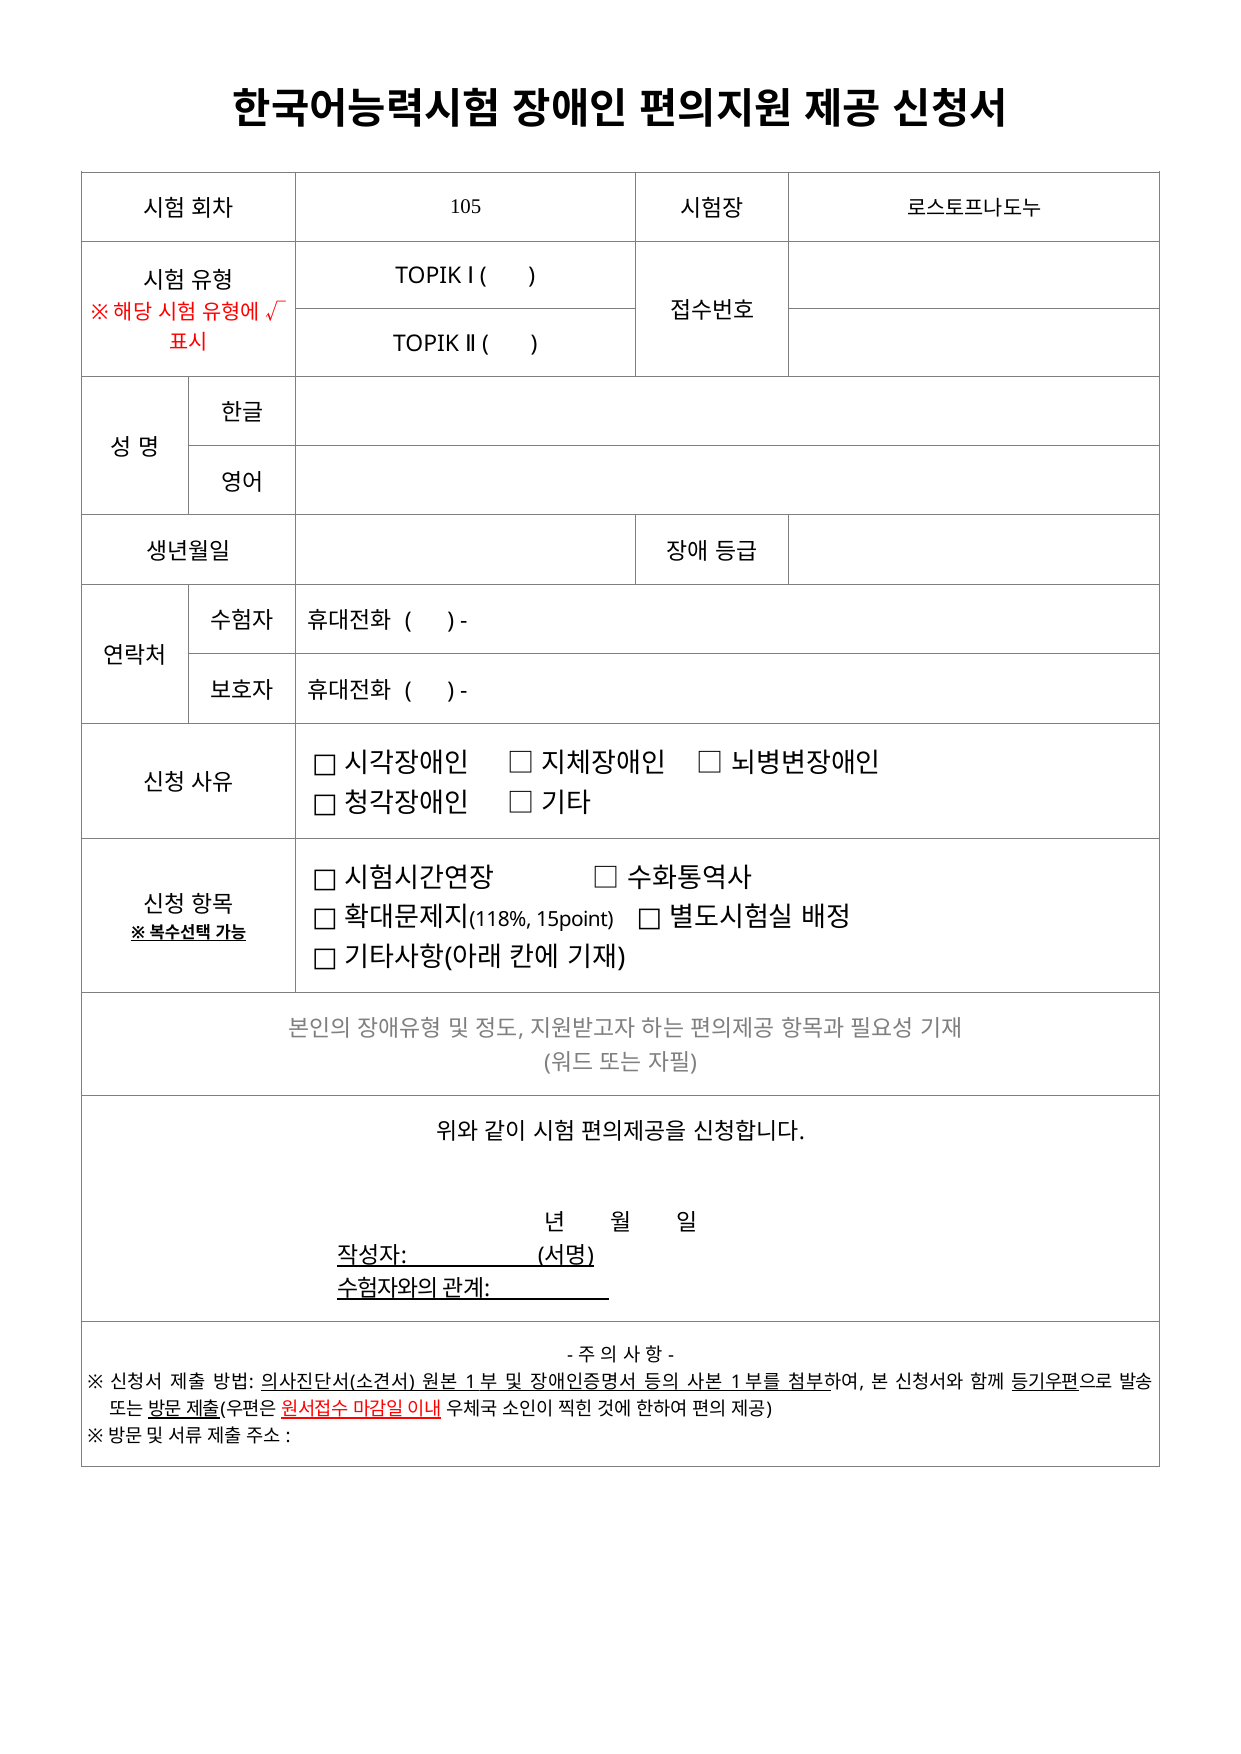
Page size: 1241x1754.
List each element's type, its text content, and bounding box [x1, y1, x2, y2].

table_cell 접수번호 [636, 242, 788, 376]
table_cell 장애 등급 [636, 515, 788, 584]
table_cell 생년월일 [82, 515, 295, 584]
table_cell 수험자 [189, 585, 295, 653]
table_header 105 [296, 173, 635, 241]
table_cell - 주 의 사 항 - ※ 신청서 제출 방법: 의사진단서(소견서) 원본 1부 및 장애인증명서 등의 사본 1부를 첨부하여, 본 신청서와 함께 등기우편으로 발송 또는 방문 제출(우편은 원서접수 마감일 이내 우체국 소인이 찍힌 것에 한하여 편의 제공) ※ 방문 및 서류 제출 주소 : [82, 1322, 1159, 1466]
table_cell [789, 242, 1159, 308]
table_cell [789, 309, 1159, 376]
text 한국어능력시험 장애인 편의지원 제공 신청서 [75, 75, 1165, 135]
table_cell [296, 515, 635, 584]
table_header 시험 회차 [82, 173, 295, 241]
table_cell TOPIK Ⅱ ( ) [296, 309, 635, 376]
table_cell 한글 [189, 377, 295, 445]
table_cell 보호자 [189, 654, 295, 723]
table_header 로스토프나도누 [789, 173, 1159, 241]
table_cell □ 시각장애인 □ 지체장애인 □ 뇌병변장애인 □ 청각장애인 □ 기타 [296, 724, 1159, 838]
table_header 시험장 [636, 173, 788, 241]
table_cell 연락처 [82, 585, 188, 723]
table_cell 신청 항목 ※ 복수선택 가능 [82, 839, 295, 992]
table_cell 시험 유형 ※ 해당 시험 유형에 √ 표시 [82, 242, 295, 376]
table_cell □ 시험시간연장 □ 수화통역사 □ 확대문제지(118%, 15point) □ 별도시험실 배정 □ 기타사항(아래 칸에 기재) [296, 839, 1159, 992]
table_cell 위와 같이 시험 편의제공을 신청합니다. 년 월 일 작성자: (서명) 수험자와의 관계: [82, 1096, 1159, 1321]
table_cell 본인의 장애유형 및 정도, 지원받고자 하는 편의제공 항목과 필요성 기재 (워드 또는 자필) [82, 993, 1159, 1095]
table_cell [296, 377, 1159, 445]
table_cell 성 명 [82, 377, 188, 514]
table_cell 휴대전화 ( ) - [296, 585, 1159, 653]
table_cell TOPIK Ⅰ ( ) [296, 242, 635, 308]
table_cell [296, 446, 1159, 514]
table_cell [789, 515, 1159, 584]
table_cell 휴대전화 ( ) - [296, 654, 1159, 723]
table_cell 신청 사유 [82, 724, 295, 838]
table_cell 영어 [189, 446, 295, 514]
